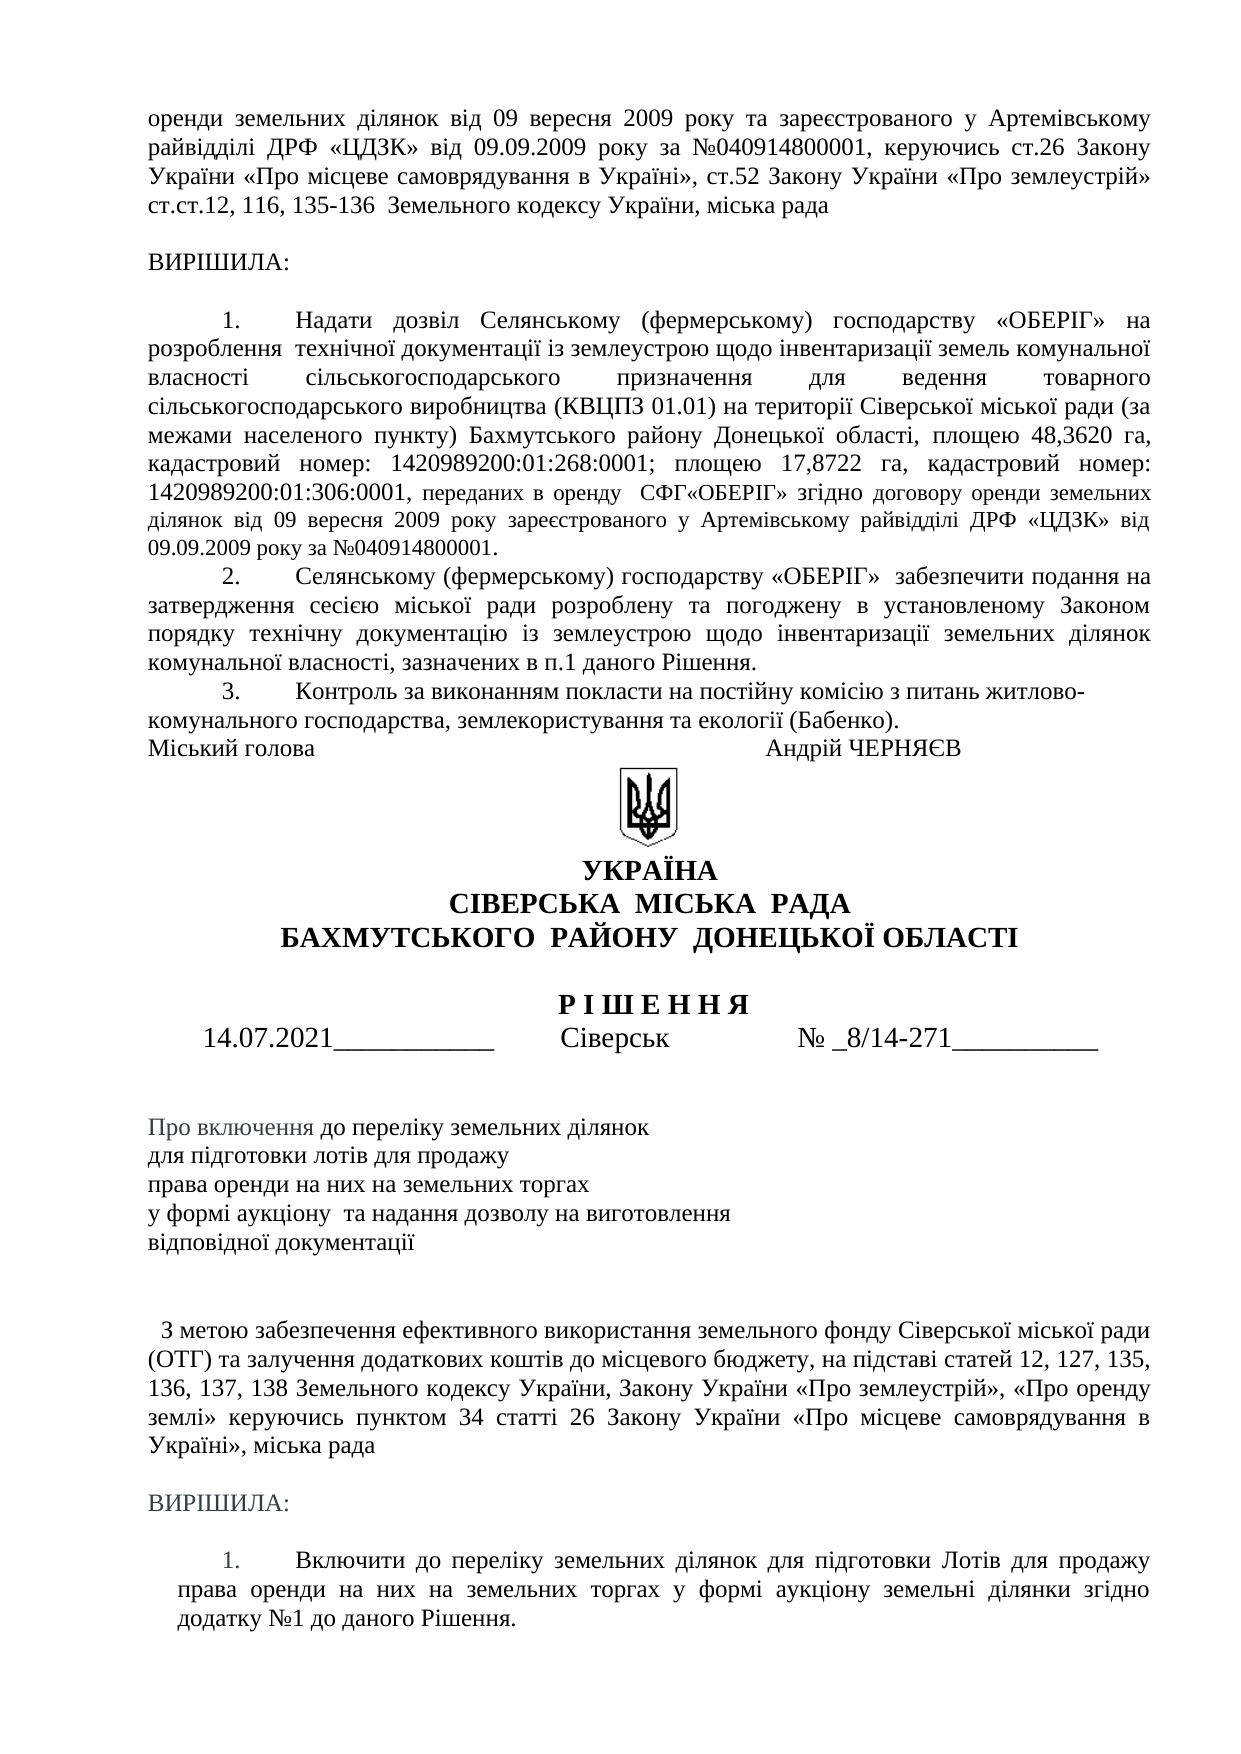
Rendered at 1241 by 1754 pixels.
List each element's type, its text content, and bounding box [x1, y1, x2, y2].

text З метою забезпечення ефективного використання земельного фонду Сіверської міської ради (ОТГ) та залучення додаткових коштів до місцевого бюджету, на підставі статей 12, 127, 135, 136, 137, 138 Земельного кодексу України, Закону України «Про землеустрій», «Про оренду землі» керуючись пунктом 34 статті 26 Закону України «Про місцеве самоврядування в Україні», міська рада [148, 1315, 1152, 1459]
text Про включення до переліку земельних ділянок [148, 1112, 1152, 1140]
text ВИРІШИЛА: [148, 247, 1152, 276]
text Міський голова Андрій ЧЕРНЯЄВ [148, 733, 1152, 762]
text СІВЕРСЬКА МІСЬКА РАДА [148, 886, 1152, 920]
text Р І Ш Е Н Н Я [148, 987, 1152, 1021]
table_header № _8/14-271__________ [786, 1021, 1108, 1054]
list Включити до переліку земельних ділянок для підготовки Лотів для продажу права оренди на них на земельних торгах у формі аукціону земельні ділянки згідно додатку №1 до даного Рішення. [177, 1545, 1152, 1632]
list Контроль за виконанням покласти на постійну комісію з питань житлово-комунального господарства, землекористування та екології (Бабенко). [148, 676, 1152, 733]
text УКРАЇНА [148, 853, 1152, 886]
text ВИРІШИЛА: [148, 1488, 1152, 1517]
text відповідної документації [148, 1227, 1152, 1255]
text для підготовки лотів для продажу [148, 1140, 1152, 1169]
table_header 14.07.2021___________ [191, 1021, 505, 1054]
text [148, 103, 1152, 218]
list Надати дозвіл Селянському (фермерському) господарству «ОБЕРІГ» на розроблення технічної документації із землеустрою щодо інвентаризації земель комунальної власності сільськогосподарського призначення для ведення товарного сільськогосподарського виробництва (КВЦПЗ 01.01) на території Сіверської міської ради (за межами населеного пункту) Бахмутського району Донецької області, площею 48,3620 га, кадастровий номер: 1420989200:01:268:0001; площею 17,8722 га, кадастровий номер: 1420989200:01:306:0001, переданих в оренду СФГ«ОБЕРІГ» згідно договору оренди земельних ділянок від 09 вересня 2009 року зареєстрованого у Артемівському райвідділі ДРФ «ЦДЗК» від 09.09.2009 року за №040914800001. [148, 305, 1152, 561]
text права оренди на них на земельних торгах [148, 1169, 1152, 1198]
text у формі аукціону та надання дозволу на виготовлення [148, 1198, 1152, 1227]
list Селянському (фермерському) господарству «ОБЕРІГ» забезпечити подання на затвердження сесією міської ради розроблену та погоджену в установленому Законом порядку технічну документацію із землеустрою щодо інвентаризації земельних ділянок комунальної власності, зазначених в п.1 даного Рішення. [148, 561, 1152, 676]
table_header Сіверськ [505, 1021, 786, 1054]
text БАХМУТСЬКОГО РАЙОНУ ДОНЕЦЬКОЇ ОБЛАСТІ [148, 920, 1152, 953]
